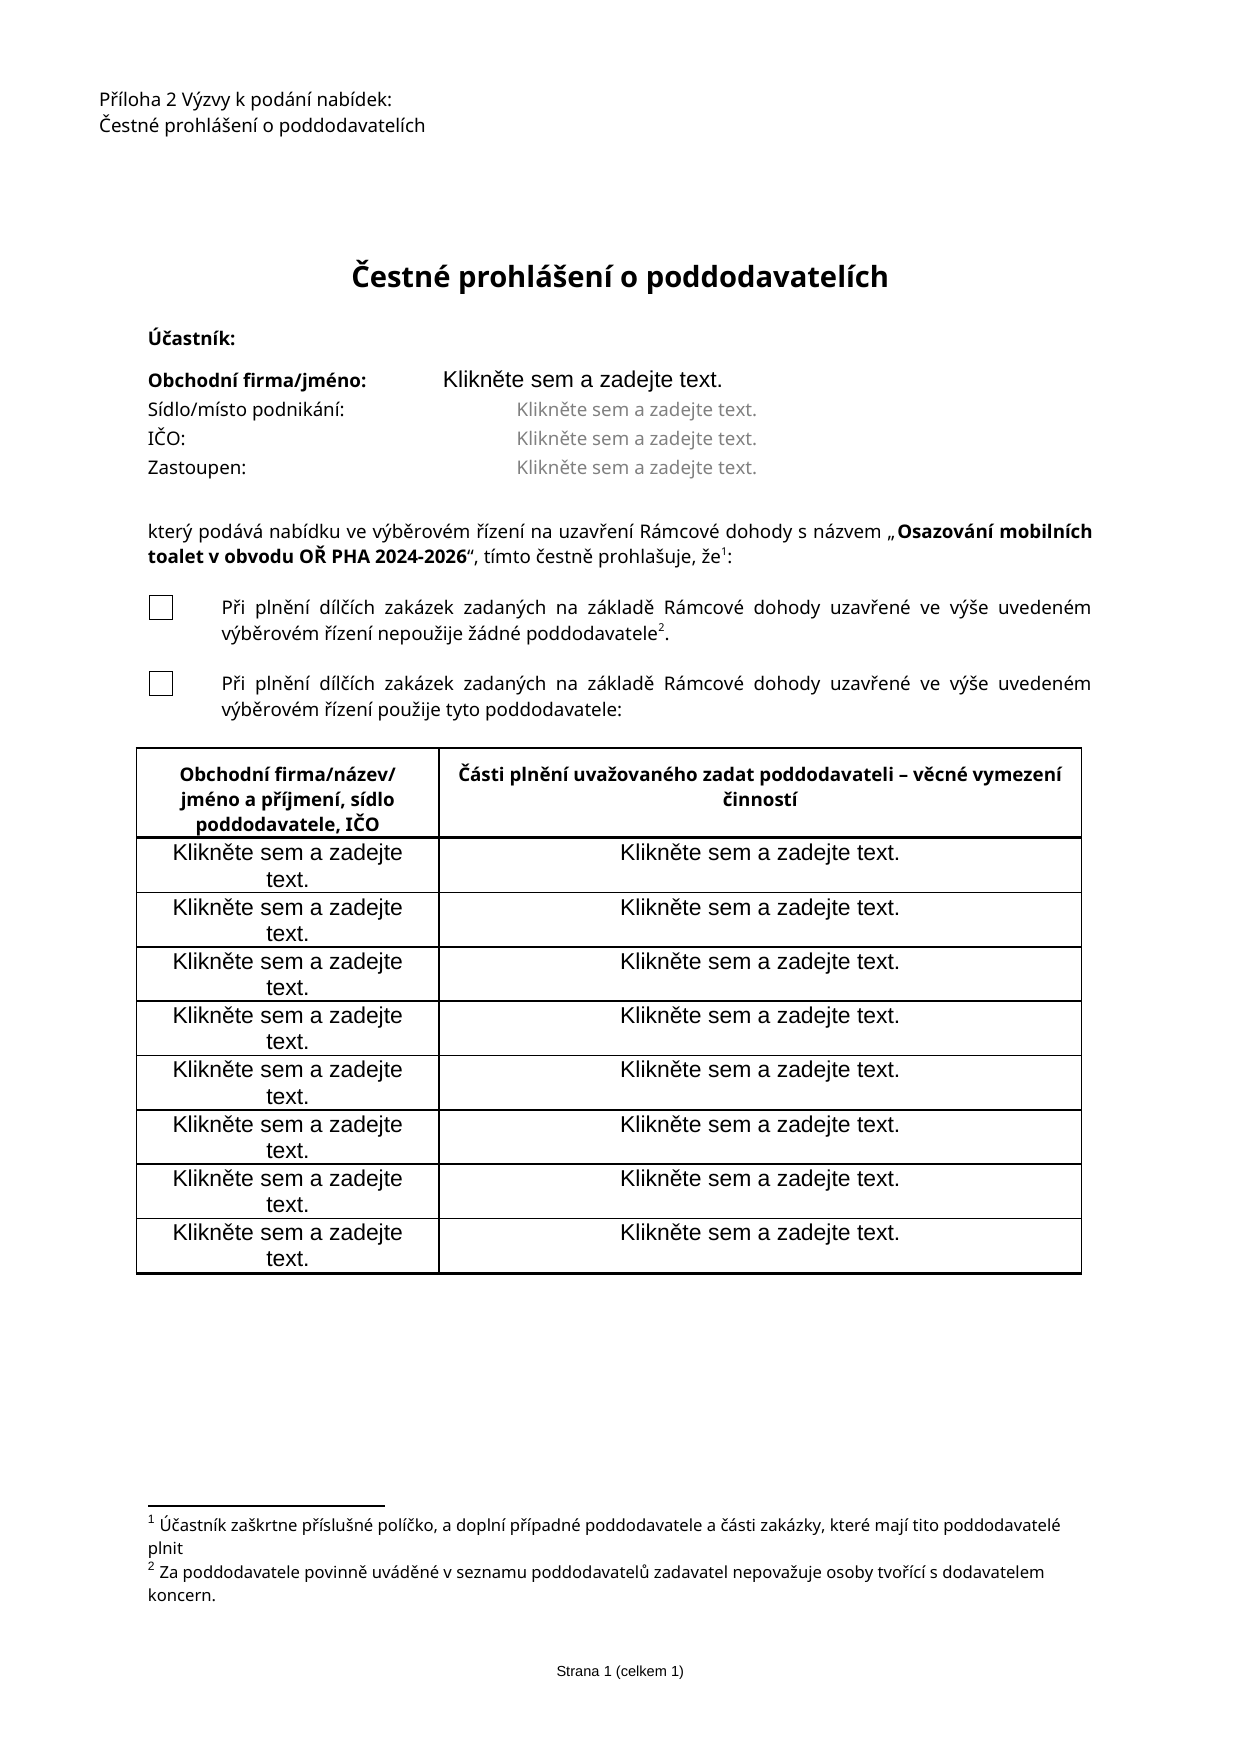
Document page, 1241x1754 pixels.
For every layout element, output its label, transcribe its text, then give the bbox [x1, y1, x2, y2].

title Čestné prohlášení o poddodavatelích [148, 256, 1093, 296]
text Účastník: [148, 321, 1093, 352]
text Při plnění dílčích zakázek zadaných na základě Rámcové dohody uzavřené ve výše uvedeném výběrovém řízení nepoužije žádné poddodavatele. [148, 594, 1093, 645]
text Sídlo/místo podnikání: [148, 393, 1093, 422]
text Obchodní firma/jméno: [148, 364, 1093, 393]
text který podává nabídku ve výběrovém řízení na uzavření Rámcové dohody s názvem „Osazování mobilních toalet v obvodu OŘ PHA 2024-2026“, tímto čestně prohlašuje, že: [148, 518, 1093, 569]
text IČO: [148, 422, 1093, 451]
table_header Obchodní firma/název/ jméno a příjmení, sídlo poddodavatele, IČO [137, 749, 438, 836]
table_header Části plnění uvažovaného zadat poddodavateli – věcné vymezení činností [440, 749, 1081, 836]
text Zastoupen: [148, 451, 1093, 480]
text Při plnění dílčích zakázek zadaných na základě Rámcové dohody uzavřené ve výše uvedeném výběrovém řízení použije tyto poddodavatele: [148, 670, 1093, 721]
